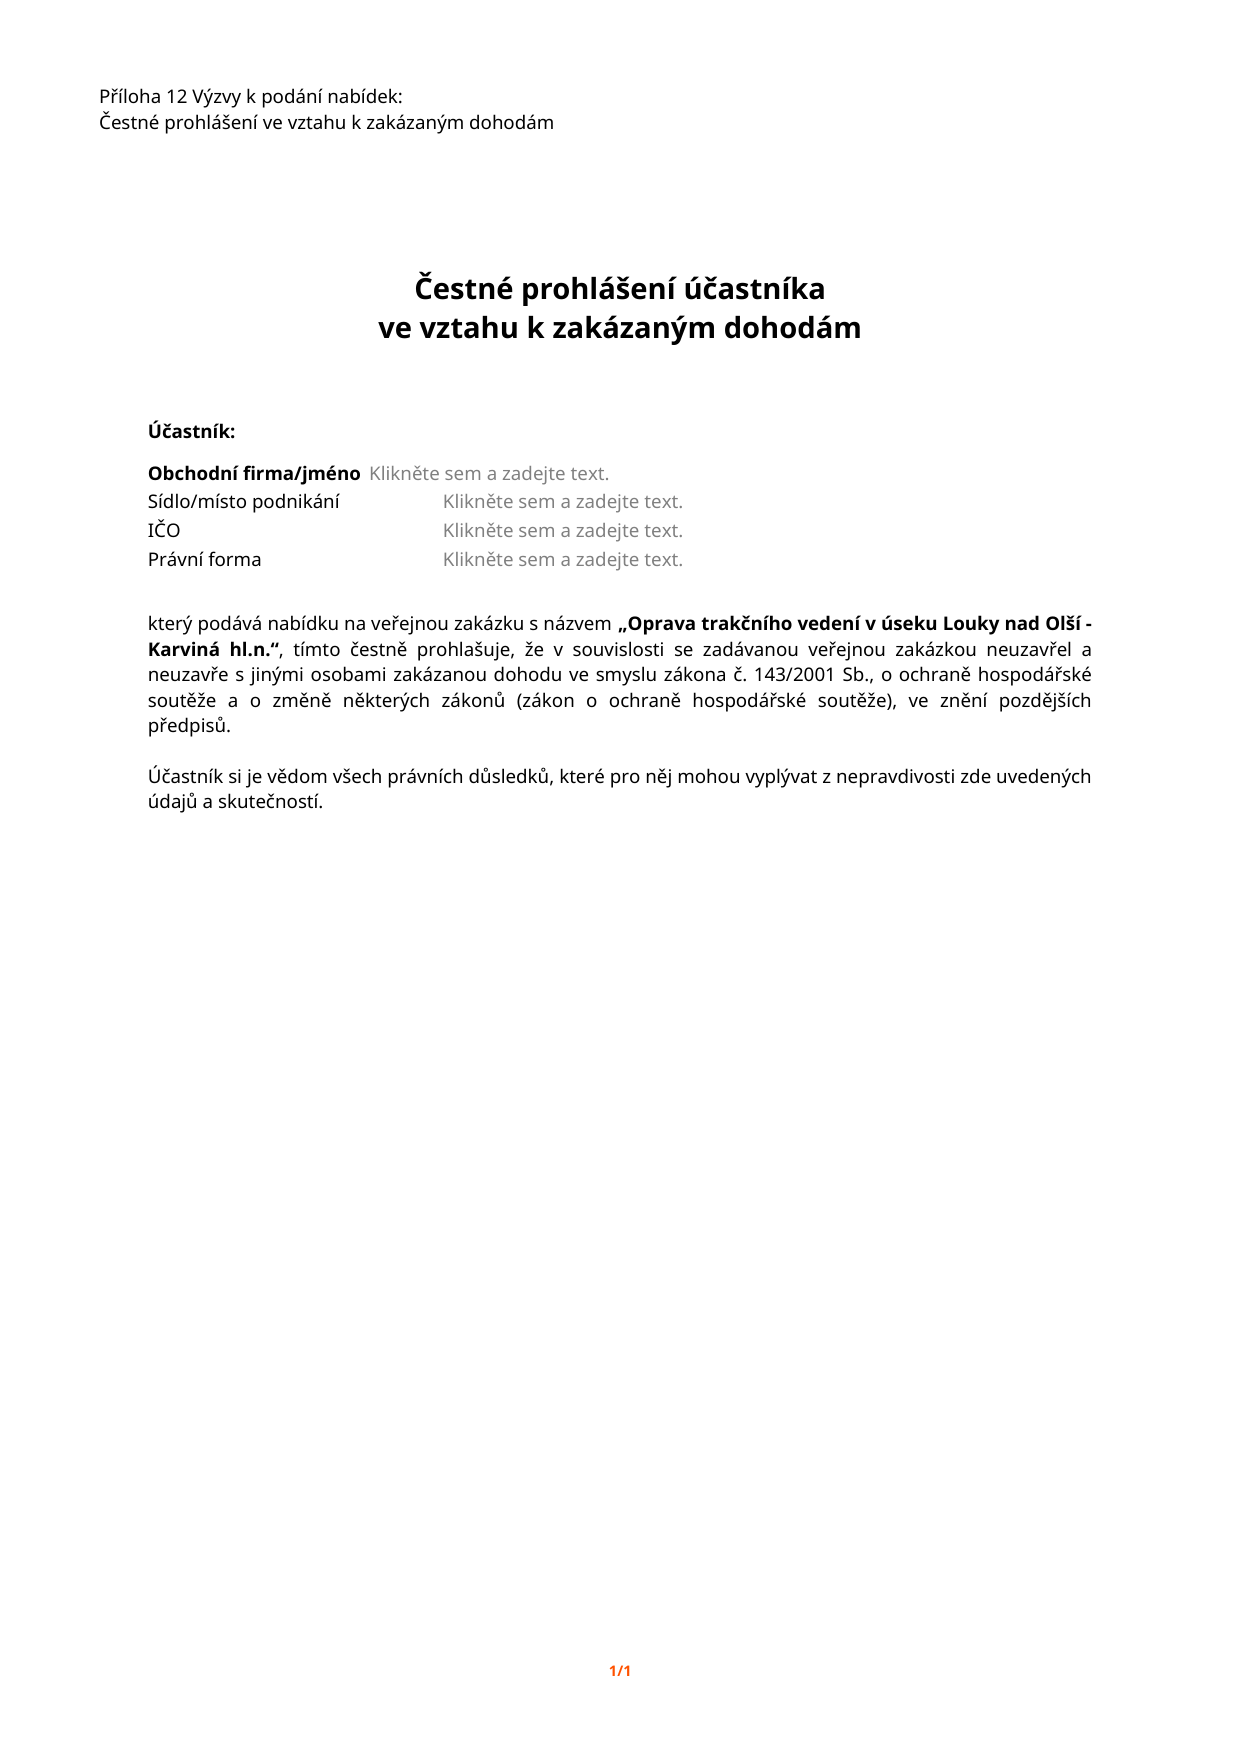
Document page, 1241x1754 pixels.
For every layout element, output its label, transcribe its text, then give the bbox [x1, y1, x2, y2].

title Čestné prohlášení účastníka [148, 268, 1093, 308]
text Právní forma [148, 544, 1093, 573]
text Účastník si je vědom všech právních důsledků, které pro něj mohou vyplývat z nepravdivosti zde uvedených údajů a skutečností. [148, 763, 1093, 814]
text který podává nabídku na veřejnou zakázku s názvem „Oprava trakčního vedení v úseku Louky nad Olší - Karviná hl.n.“, tímto čestně prohlašuje, že v souvislosti se zadávanou veřejnou zakázkou neuzavřel a neuzavře s jinými osobami zakázanou dohodu ve smyslu zákona č. 143/2001 Sb., o ochraně hospodářské soutěže a o změně některých zákonů (zákon o ochraně hospodářské soutěže), ve znění pozdějších předpisů. [148, 611, 1093, 738]
text Sídlo/místo podnikání [148, 486, 1093, 515]
text Účastník: [148, 413, 1093, 444]
text ve vztahu k zakázaným dohodám [148, 308, 1093, 347]
text Obchodní firma/jméno [148, 457, 1093, 486]
text IČO [148, 515, 1093, 544]
